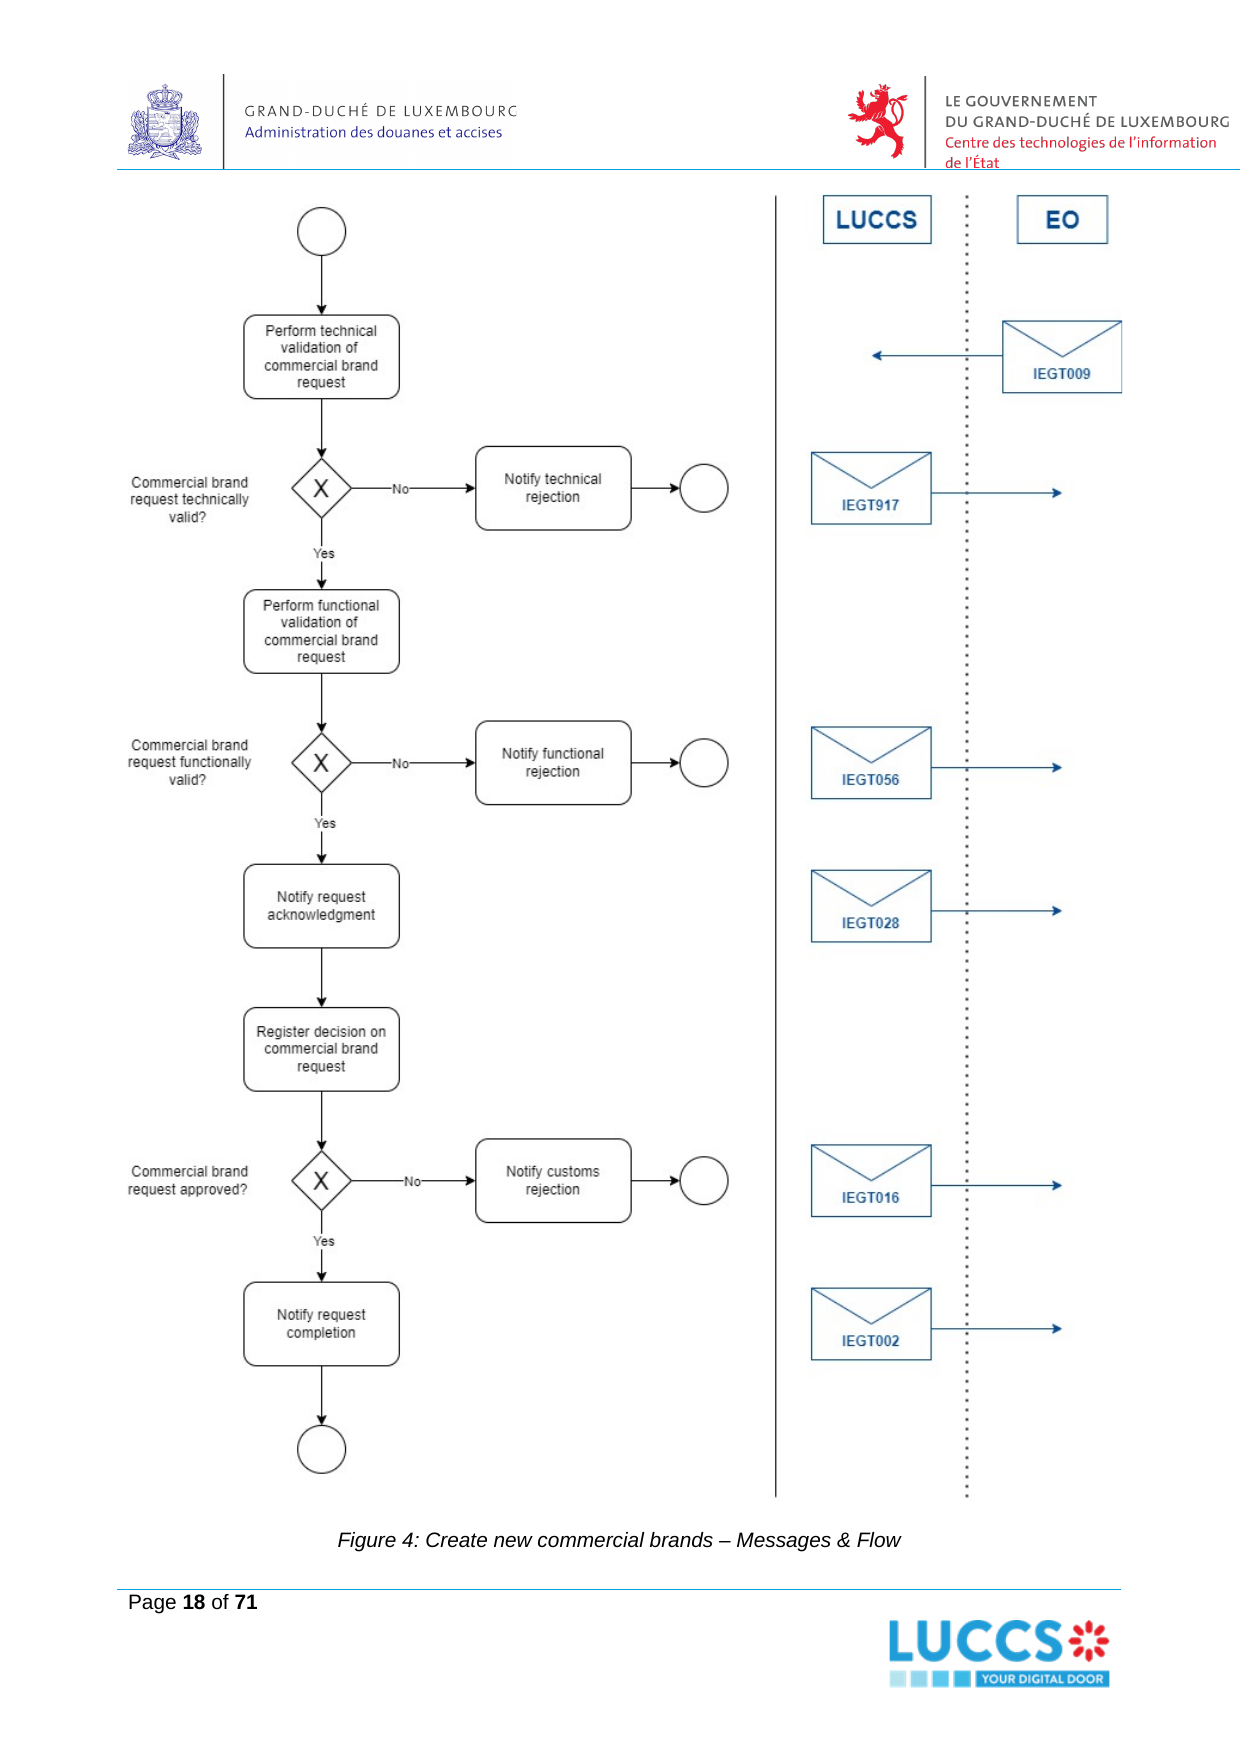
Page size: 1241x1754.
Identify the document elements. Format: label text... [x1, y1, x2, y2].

text Figure 4: Create new commercial brands – Messages & Flow [118, 1528, 1122, 1552]
picture [848, 76, 1229, 168]
picture [118, 194, 1123, 1499]
picture [889, 1620, 1110, 1688]
picture [127, 74, 517, 168]
